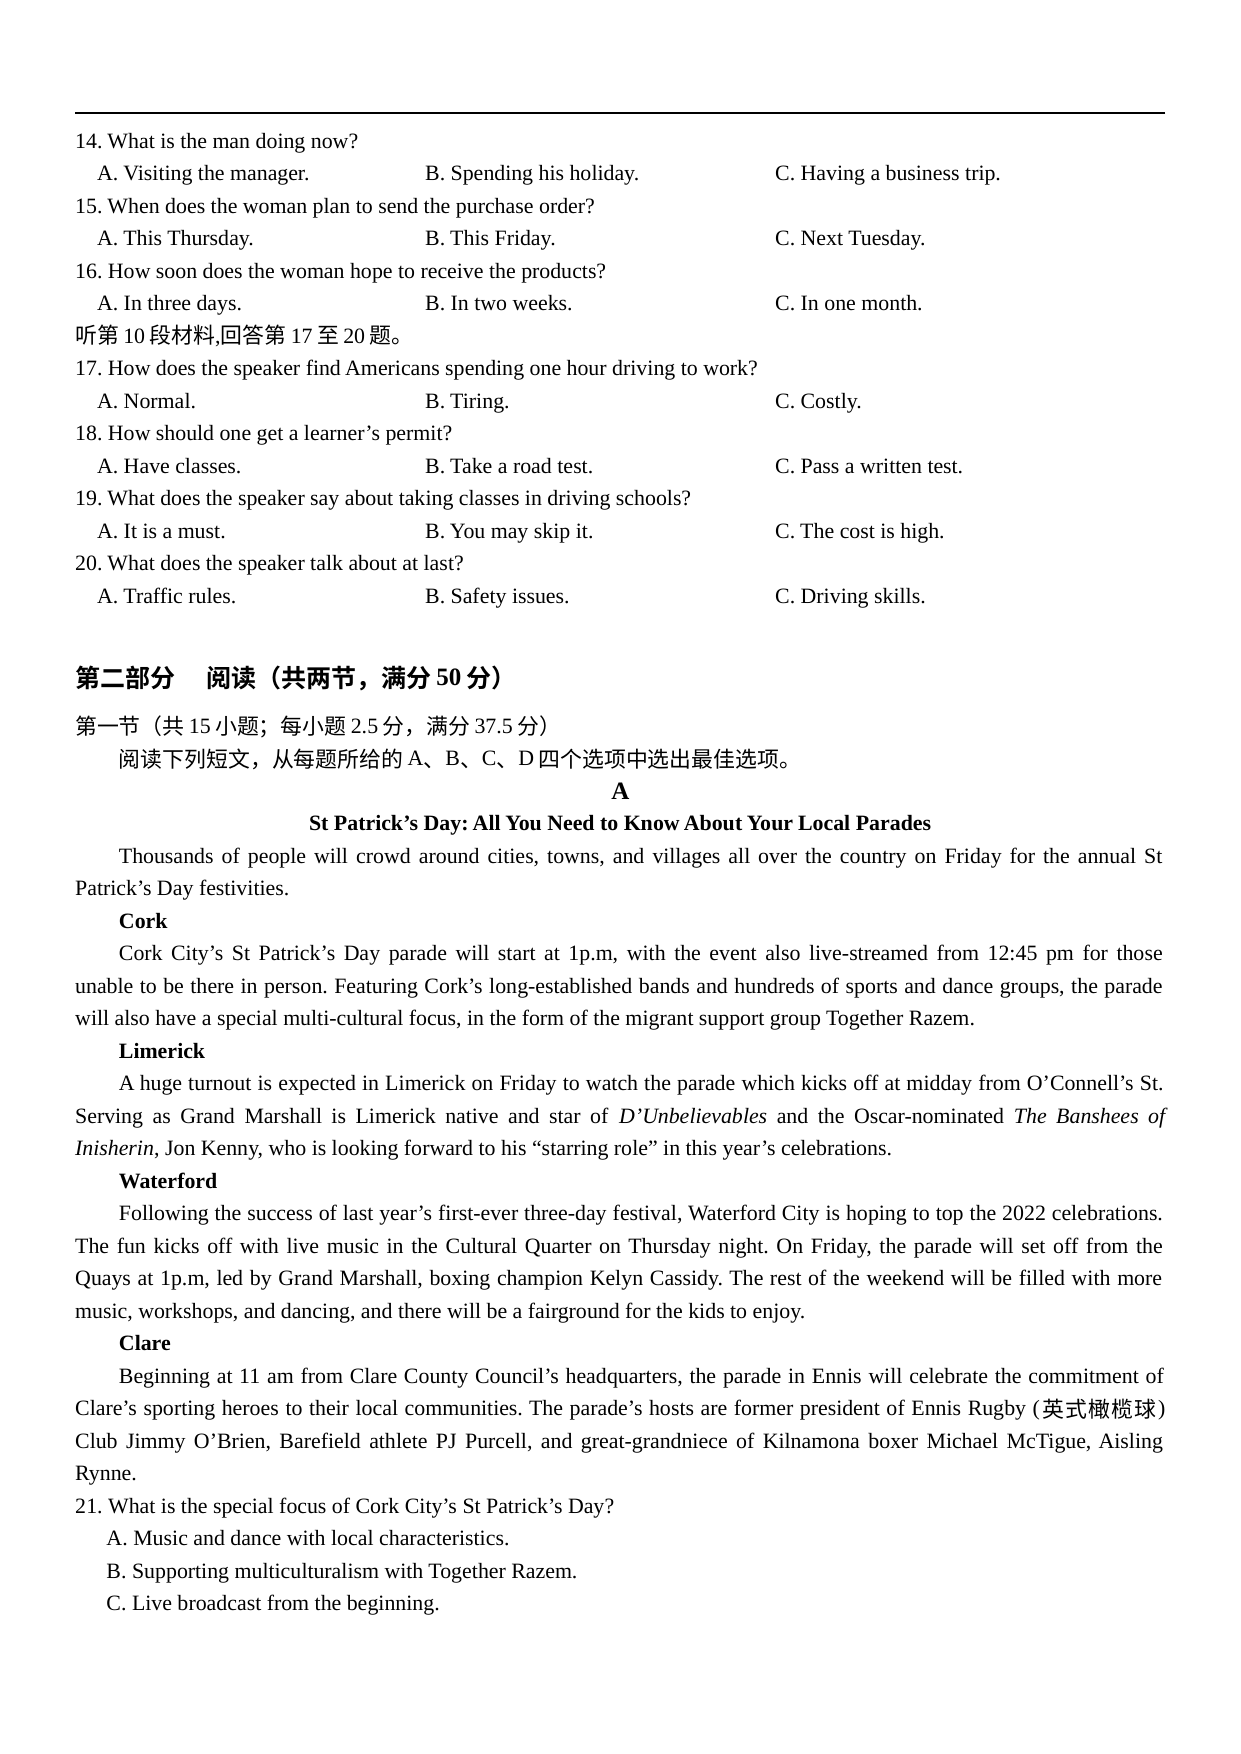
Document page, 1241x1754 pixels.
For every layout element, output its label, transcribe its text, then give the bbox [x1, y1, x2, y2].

text 16. How soon does the woman hope to receive the products? [75, 254, 1165, 286]
text 17. How does the speaker find Americans spending one hour driving to work? [75, 351, 1165, 384]
text A [75, 774, 1165, 806]
text A. Visiting the manager. B. Spending his holiday. C. Having a business trip. [75, 156, 1165, 189]
text Cork [75, 904, 1165, 936]
text Clare [75, 1326, 1165, 1359]
text 15. When does the woman plan to send the purchase order? [75, 189, 1165, 221]
text A. Music and dance with local characteristics. [106, 1521, 1165, 1554]
text Beginning at 11 am from Clare County Council’s headquarters, the parade in Ennis will celebrate the commitment of Clare’s sporting heroes to their local communities. The parade’s hosts are former president of Ennis Rugby (英式橄榄球) Club Jimmy O’Brien, Barefield athlete PJ Purcell, and great-grandniece of Kilnamona boxer Michael McTigue, Aisling Rynne. [75, 1359, 1165, 1489]
text A. Traffic rules. B. Safety issues. C. Driving skills. [75, 579, 1165, 611]
text A huge turnout is expected in Limerick on Friday to watch the parade which kicks off at midday from O’Connell’s St. Serving as Grand Marshall is Limerick native and star of D’Unbelievables and the Oscar-nominated The Banshees of Inisherin, Jon Kenny, who is looking forward to his “starring role” in this year’s celebrations. [75, 1066, 1165, 1164]
text 19. What does the speaker say about taking classes in driving schools? [75, 481, 1165, 514]
text Waterford [75, 1164, 1165, 1196]
text 听第10段材料,回答第17至20题。 [75, 319, 1165, 351]
text 第一节（共15小题；每小题2.5分，满分37.5分） [75, 709, 1165, 741]
text Cork City’s St Patrick’s Day parade will start at 1p.m, with the event also live-streamed from 12:45 pm for those unable to be there in person. Featuring Cork’s long-established bands and hundreds of sports and dance groups, the parade will also have a special multi-cultural focus, in the form of the migrant support group Together Razem. [75, 936, 1165, 1034]
text A. In three days. B. In two weeks. C. In one month. [75, 286, 1165, 319]
text 14. What is the man doing now? [75, 124, 1165, 156]
text C. Live broadcast from the beginning. [106, 1586, 1165, 1619]
text B. Supporting multiculturalism with Together Razem. [106, 1554, 1165, 1586]
text 18. How should one get a learner’s permit? [75, 416, 1165, 449]
text A. This Thursday. B. This Friday. C. Next Tuesday. [75, 221, 1165, 254]
text 阅读下列短文，从每题所给的A、B、C、D四个选项中选出最佳选项。 [75, 741, 1165, 774]
text 第二部分 阅读（共两节，满分50分） [75, 644, 1165, 709]
text Thousands of people will crowd around cities, towns, and villages all over the country on Friday for the annual St Patrick’s Day festivities. [75, 839, 1165, 904]
text Limerick [75, 1034, 1165, 1066]
text Following the success of last year’s first-ever three-day festival, Waterford City is hoping to top the 2022 celebrations. The fun kicks off with live music in the Cultural Quarter on Thursday night. On Friday, the parade will set off from the Quays at 1p.m, led by Grand Marshall, boxing champion Kelyn Cassidy. The rest of the weekend will be filled with more music, workshops, and dancing, and there will be a fairground for the kids to enjoy. [75, 1196, 1165, 1326]
text A. Have classes. B. Take a road test. C. Pass a written test. [75, 449, 1165, 481]
text St Patrick’s Day: All You Need to Know About Your Local Parades [75, 806, 1165, 839]
text A. Normal. B. Tiring. C. Costly. [75, 384, 1165, 416]
text 20. What does the speaker talk about at last? [75, 546, 1165, 579]
text A. It is a must. B. You may skip it. C. The cost is high. [75, 514, 1165, 546]
text 21. What is the special focus of Cork City’s St Patrick’s Day? [75, 1489, 1165, 1521]
